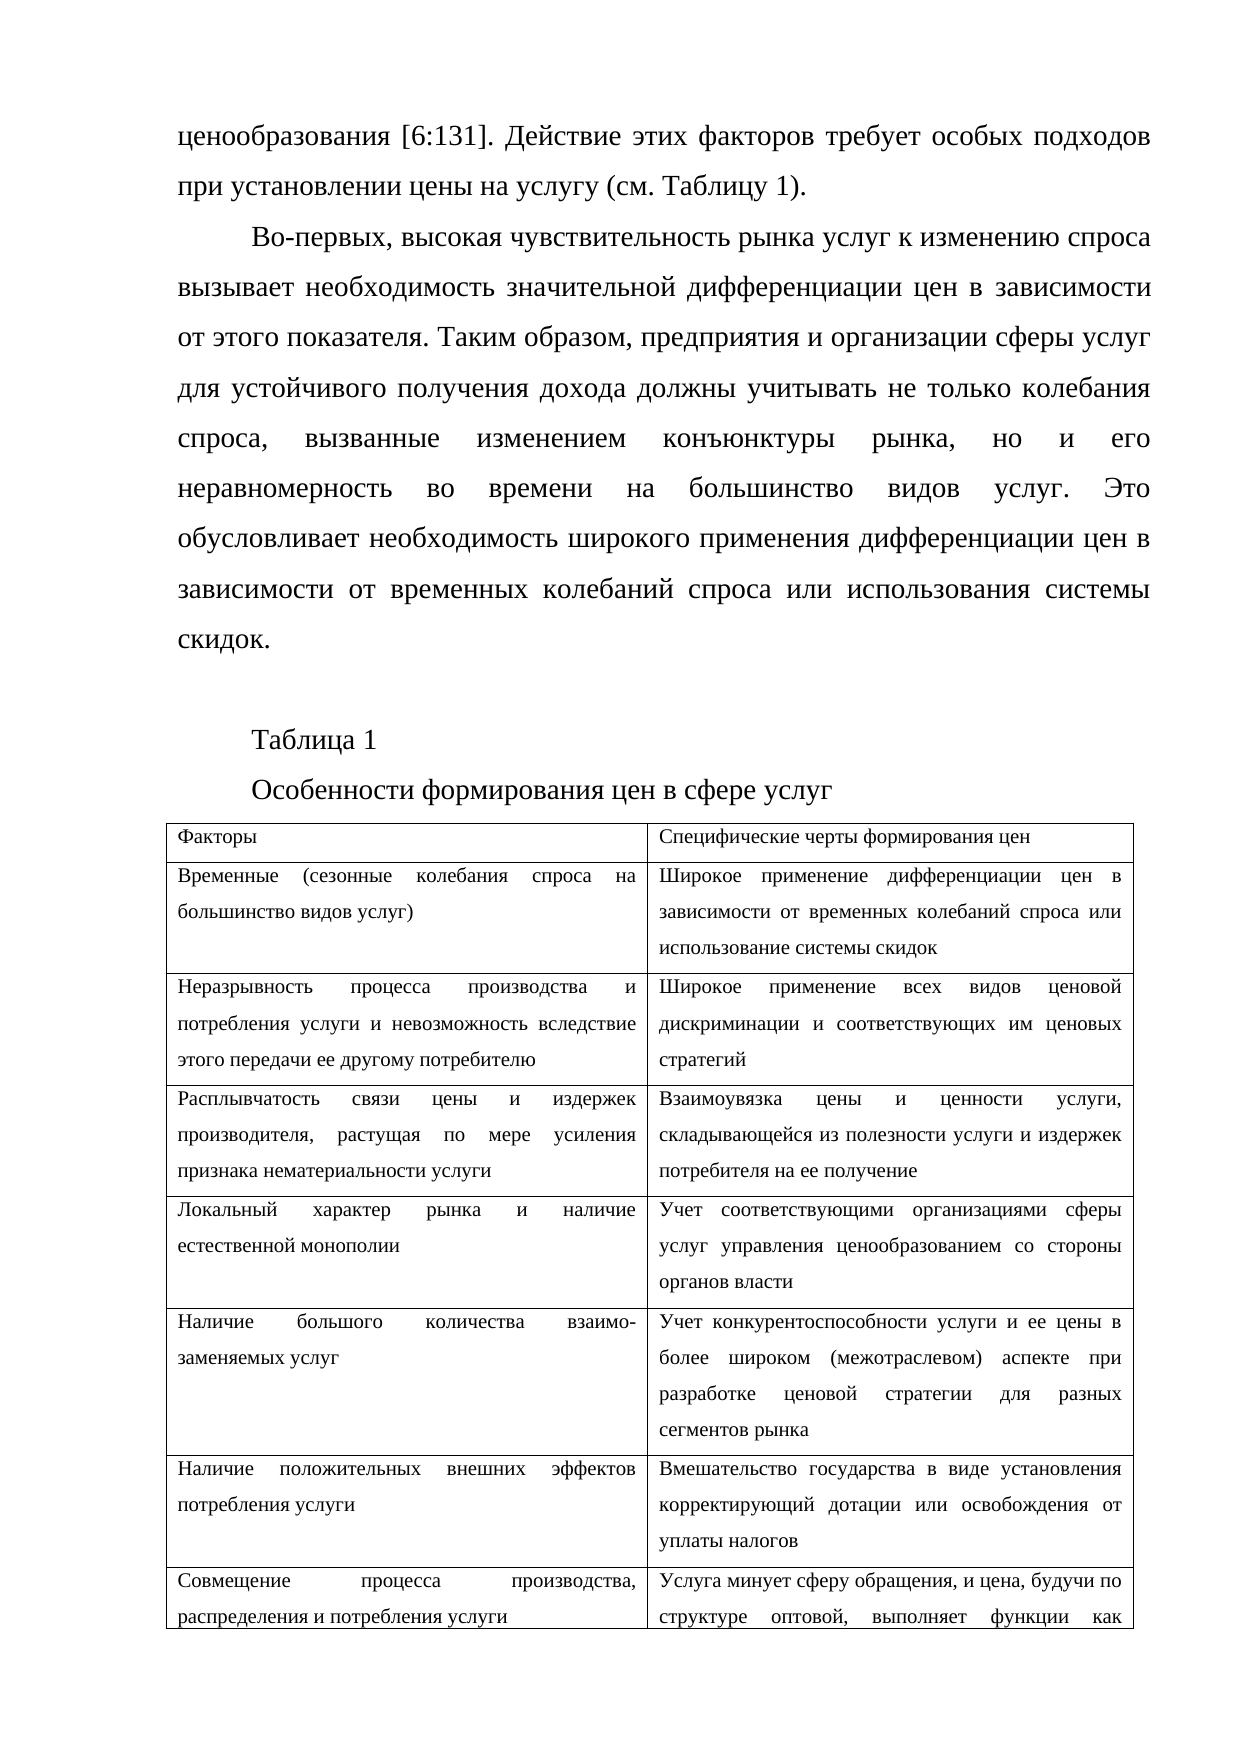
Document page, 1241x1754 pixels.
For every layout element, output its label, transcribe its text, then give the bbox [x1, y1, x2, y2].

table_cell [648, 1568, 1133, 1628]
text Особенности формирования цен в сфере услуг [177, 772, 1152, 806]
table_cell Наличие большого количества взаимо- заменяемых услуг [167, 1309, 647, 1455]
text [177, 118, 1152, 202]
table_cell Учет конкурентоспособности услуги и ее цены в более широком (межотраслевом) аспекте при разработке ценовой стратегии для разных сегментов рынка [648, 1309, 1133, 1455]
table_cell Взаимоувязка цены и ценности услуги, складывающейся из полезности услуги и издержек потребителя на ее получение [648, 1086, 1133, 1196]
table_header Факторы [167, 824, 647, 862]
table_cell Расплывчатость связи цены и издержек производителя, растущая по мере усиления признака нематериальности услуги [167, 1086, 647, 1196]
table_cell Учет соответствующими организациями сферы услуг управления ценообразованием со стороны органов власти [648, 1197, 1133, 1308]
table_cell Локальный характер рынка и наличие естественной монополии [167, 1197, 647, 1308]
text Таблица 1 [177, 722, 1152, 755]
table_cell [167, 1568, 647, 1628]
table_cell Широкое применение дифференциации цен в зависимости от временных колебаний спроса или использование системы скидок [648, 863, 1133, 973]
text Во-первых, высокая чувствительность рынка услуг к изменению спроса вызывает необходимость значительной дифференциации цен в зависимости от этого показателя. Таким образом, предприятия и организации сферы услуг для устойчивого получения дохода должны учитывать не только колебания спроса, вызванные изменением конъюнктуры рынка, но и его неравномерность во времени на большинство видов услуг. Это обусловливает необходимость широкого применения дифференциации цен в зависимости от временных колебаний спроса или использования системы скидок. [177, 219, 1152, 655]
table_cell Неразрывность процесса производства и потребления услуги и невозможность вследствие этого передачи ее другому потребителю [167, 974, 647, 1085]
table_header Специфические черты формирования цен [648, 824, 1133, 862]
table_cell Широкое применение всех видов ценовой дискриминации и соответствующих им ценовых стратегий [648, 974, 1133, 1085]
table_cell Наличие положительных внешних эффектов потребления услуги [167, 1456, 647, 1567]
table_cell Вмешательство государства в виде установления корректирующий дотации или освобождения от уплаты налогов [648, 1456, 1133, 1567]
table_cell Временные (сезонные колебания спроса на большинство видов услуг) [167, 863, 647, 973]
